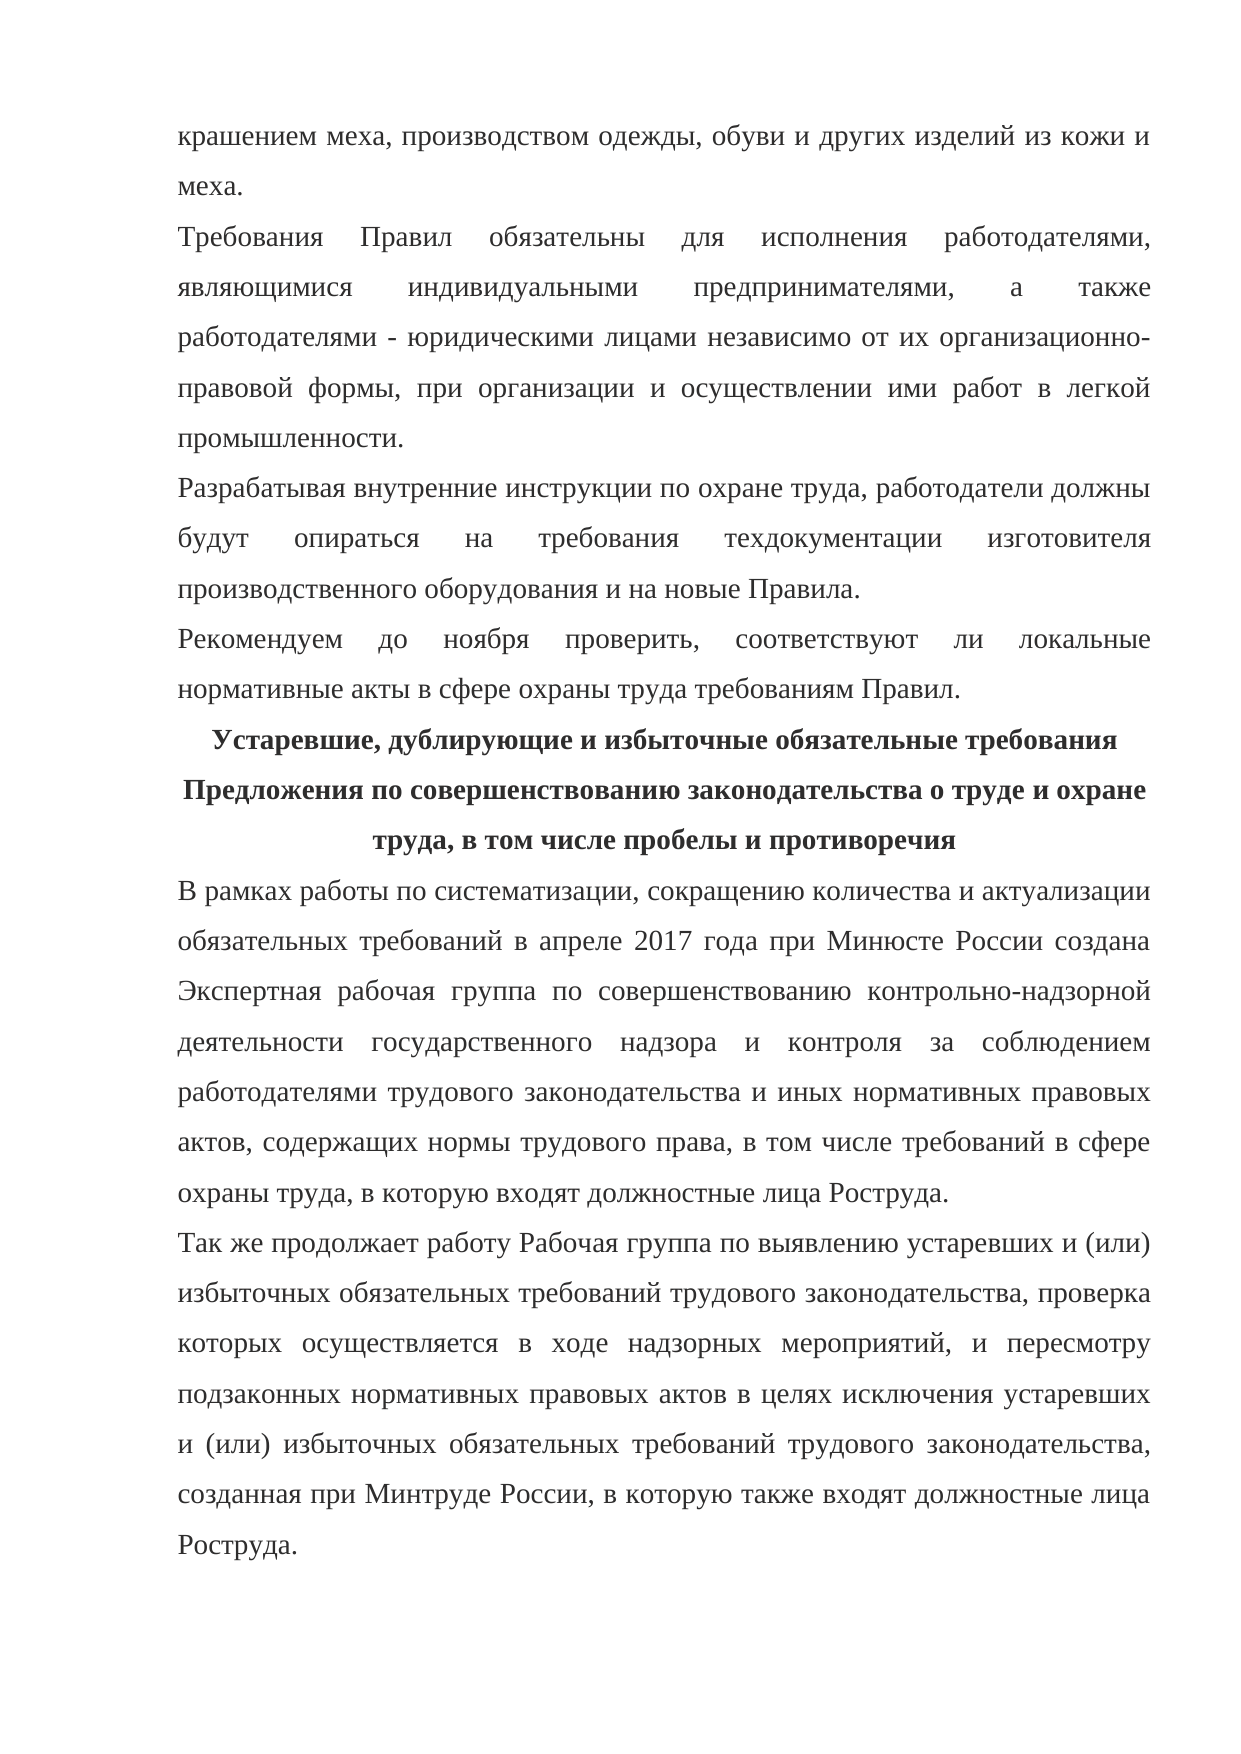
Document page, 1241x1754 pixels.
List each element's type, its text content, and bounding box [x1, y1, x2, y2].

text Так же продолжает работу Рабочая группа по выявлению устаревших и (или) избыточных обязательных требований трудового законодательства, проверка которых осуществляется в ходе надзорных мероприятий, и пересмотру подзаконных нормативных правовых актов в целях исключения устаревших и (или) избыточных обязательных требований трудового законодательства, созданная при Минтруде России, в которую также входят должностные лица Роструда. [177, 1225, 1152, 1560]
text Рекомендуем до ноября проверить, соответствуют ли локальные нормативные акты в сфере охраны труда требованиям Правил. [177, 621, 1152, 705]
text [177, 118, 1152, 202]
text В рамках работы по систематизации, сокращению количества и актуализации обязательных требований в апреле 2017 года при Минюсте России создана Экспертная рабочая группа по совершенствованию контрольно-надзорной деятельности государственного надзора и контроля за соблюдением работодателями трудового законодательства и иных нормативных правовых актов, содержащих нормы трудового права, в том числе требований в сфере охраны труда, в которую входят должностные лица Роструда. [177, 873, 1152, 1208]
text Требования Правил обязательны для исполнения работодателями, являющимися индивидуальными предпринимателями, а также работодателями - юридическими лицами независимо от их организационно-правовой формы, при организации и осуществлении ими работ в легкой промышленности. [177, 219, 1152, 453]
text Разрабатывая внутренние инструкции по охране труда, работодатели должны будут опираться на требования техдокументации изготовителя производственного оборудования и на новые Правила. [177, 470, 1152, 604]
text Устаревшие, дублирующие и избыточные обязательные требования [177, 722, 1152, 755]
text Предложения по совершенствованию законодательства о труде и охране труда, в том числе пробелы и противоречия [177, 772, 1152, 856]
